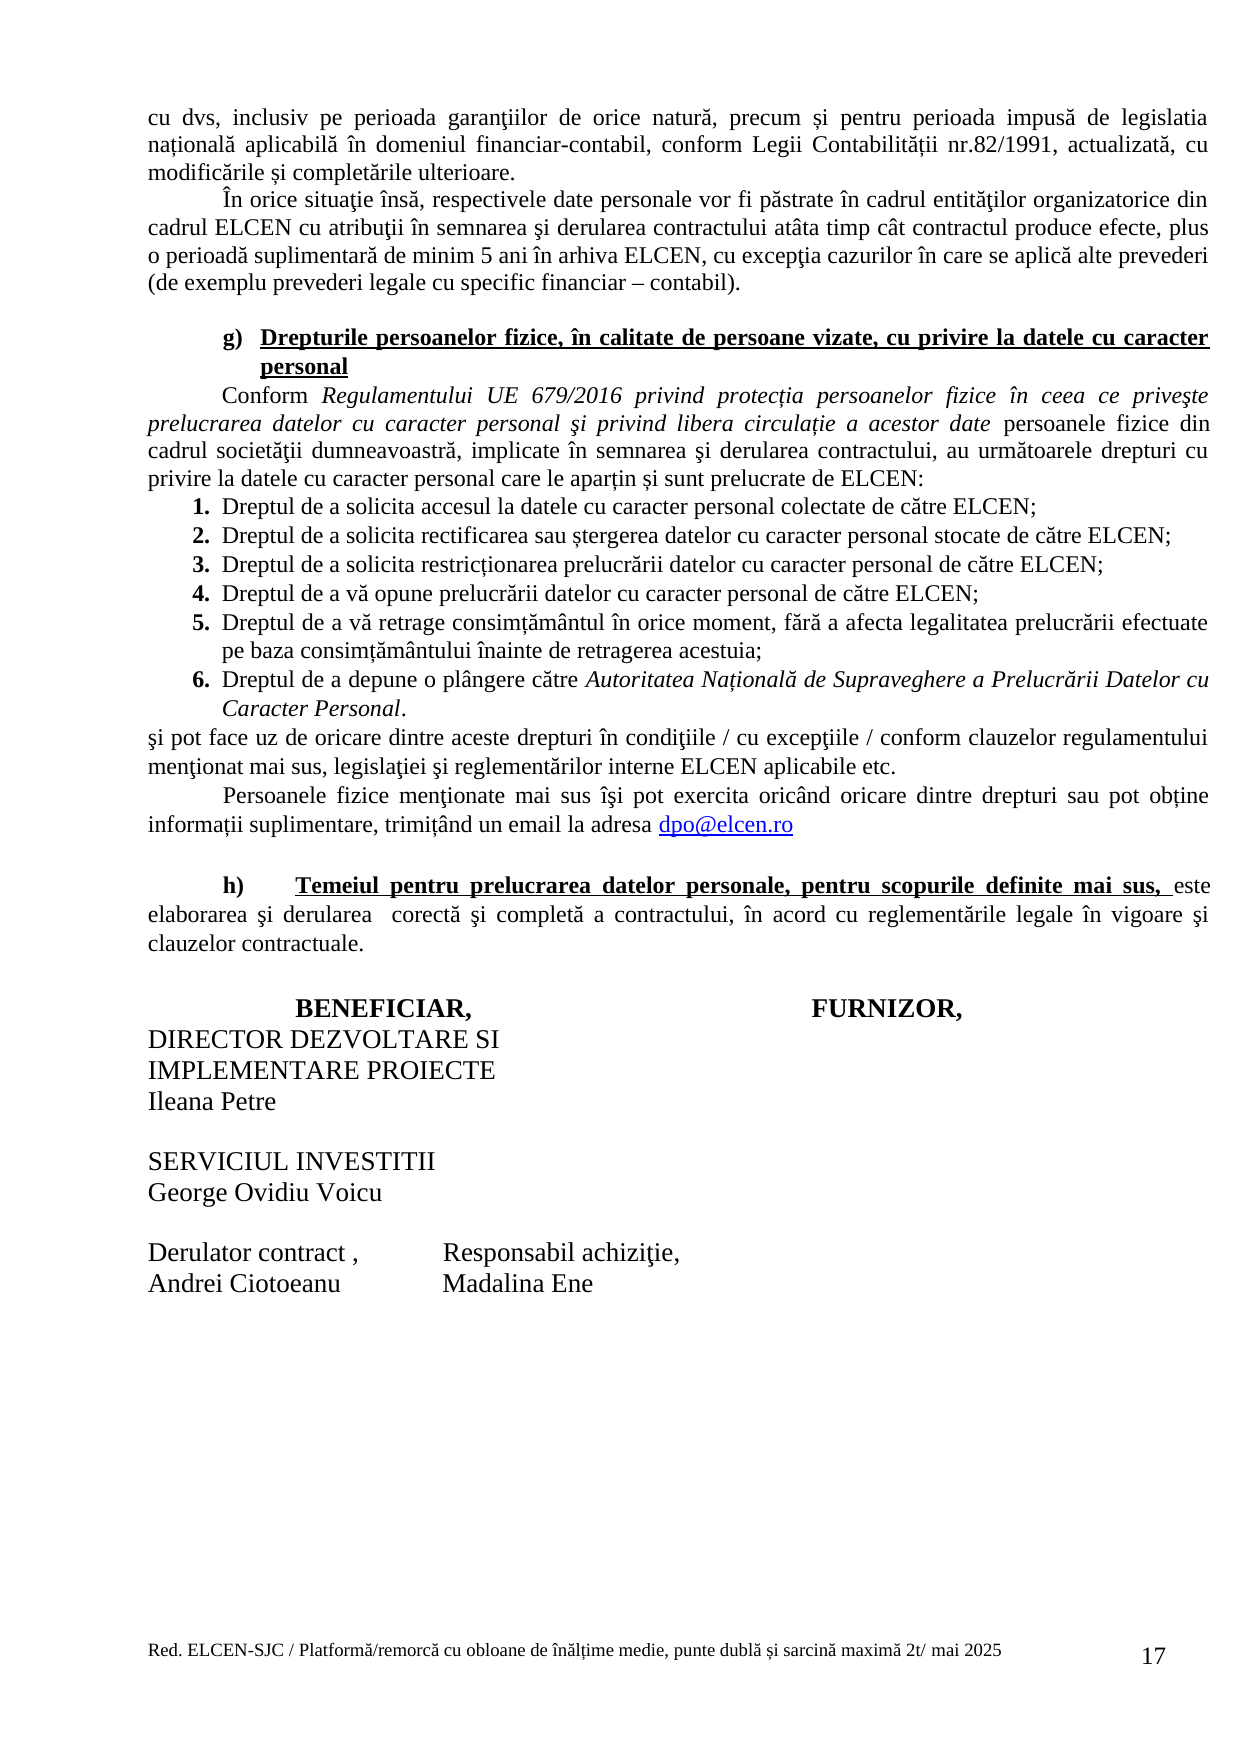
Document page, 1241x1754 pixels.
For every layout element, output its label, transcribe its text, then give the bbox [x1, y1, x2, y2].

text În orice situaţie însă, respectivele date personale vor fi păstrate în cadrul entităţilor organizatorice din cadrul ELCEN cu atribuţii în semnarea şi derularea contractului atâta timp cât contractul produce efecte, plus o perioadă suplimentară de minim 5 ani în arhiva ELCEN, cu excepţia cazurilor în care se aplică alte prevederi (de exemplu prevederi legale cu specific financiar – contabil). [148, 185, 1211, 296]
text George Ovidiu Voicu [148, 1176, 1211, 1207]
list Dreptul de a solicita restricționarea prelucrării datelor cu caracter personal de către ELCEN; [192, 550, 1211, 577]
text Andrei Ciotoeanu Madalina Ene [148, 1267, 1211, 1298]
list şi pot face uz de oricare dintre aceste drepturi în condiţiile / cu excepţiile / conform clauzelor regulamentului menţionat mai sus, legislaţiei şi reglementărilor interne ELCEN aplicabile etc. [148, 723, 1211, 780]
text IMPLEMENTARE PROIECTE [148, 1054, 1211, 1085]
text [148, 103, 1211, 185]
list Temeiul pentru prelucrarea datelor personale, pentru scopurile definite mai sus, este elaborarea şi derularea corectă şi completă a contractului, în acord cu reglementările legale în vigoare şi clauzelor contractuale. [148, 871, 1211, 957]
text Conform Regulamentului UE 679/2016 privind protecția persoanelor fizice în ceea ce priveşte prelucrarea datelor cu caracter personal şi privind libera circulație a acestor date persoanele fizice din cadrul societăţii dumneavoastră, implicate în semnarea şi derularea contractului, au următoarele drepturi cu privire la datele cu caracter personal care le aparțin și sunt prelucrate de ELCEN: [148, 381, 1211, 492]
list Dreptul de a vă opune prelucrării datelor cu caracter personal de către ELCEN; [192, 579, 1211, 606]
list Dreptul de a solicita accesul la datele cu caracter personal colectate de către ELCEN; [192, 492, 1211, 519]
list Dreptul de a depune o plângere către Autoritatea Națională de Supraveghere a Prelucrării Datelor cu Caracter Personal. [192, 666, 1211, 722]
list Dreptul de a vă retrage consimțământul în orice moment, fără a afecta legalitatea prelucrării efectuate pe baza consimțământului înainte de retragerea acestuia; [192, 608, 1211, 664]
text Derulator contract , Responsabil achiziţie, [148, 1236, 1211, 1267]
text BENEFICIAR, FURNIZOR, [221, 992, 1211, 1023]
list Dreptul de a solicita rectificarea sau ștergerea datelor cu caracter personal stocate de către ELCEN; [192, 521, 1211, 548]
text DIRECTOR DEZVOLTARE SI [148, 1023, 1211, 1054]
text SERVICIUL INVESTITII [148, 1145, 1211, 1176]
text Ileana Petre [148, 1085, 1211, 1116]
list Drepturile persoanelor fizice, în calitate de persoane vizate, cu privire la datele cu caracter personal [223, 323, 1211, 380]
text Persoanele fizice menţionate mai sus îşi pot exercita oricând oricare dintre drepturi sau pot obține informații suplimentare, trimițând un email la adresa dpo@elcen.ro [148, 781, 1211, 838]
